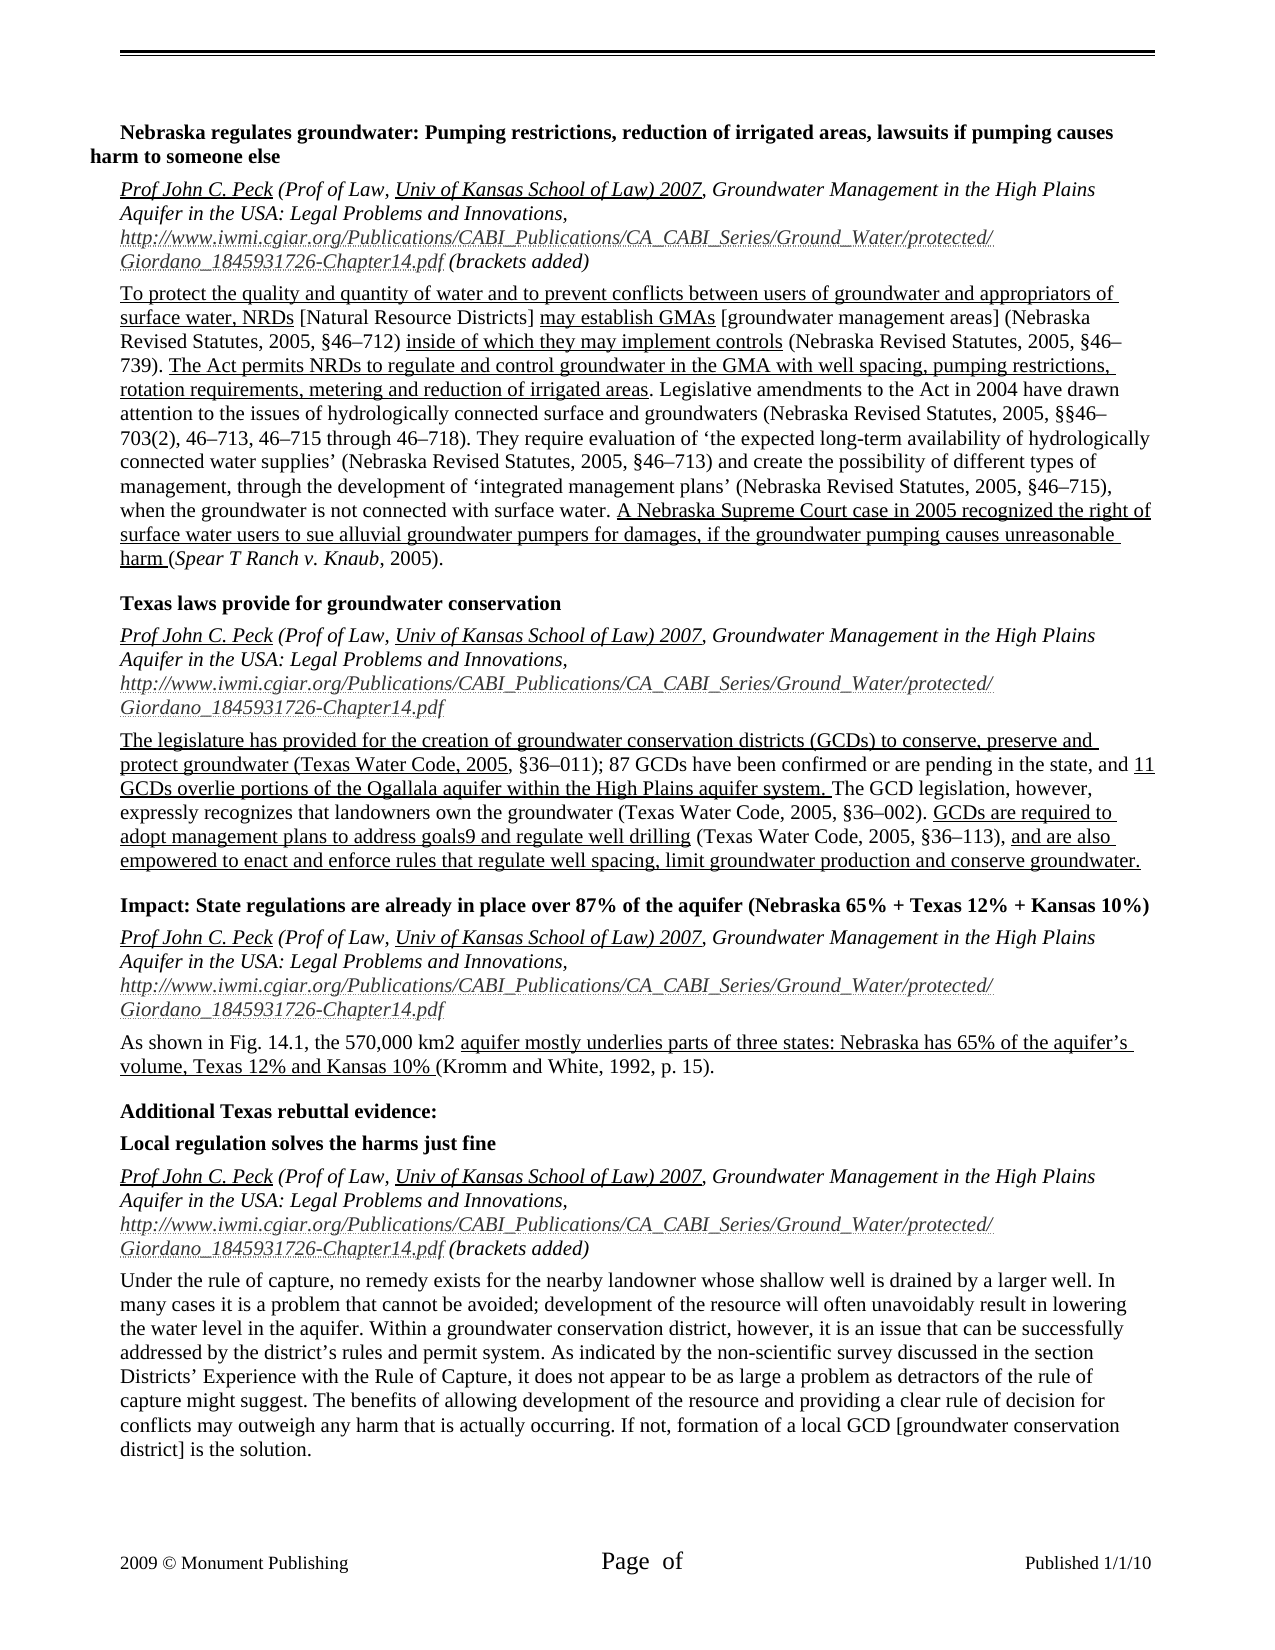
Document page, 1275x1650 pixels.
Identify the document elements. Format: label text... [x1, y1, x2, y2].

text Prof John C. Peck (Prof of Law, Univ of Kansas School of Law) 2007, Groundwater Management in the High Plains Aquifer in the USA: Legal Problems and Innovations, http://www.iwmi.cgiar.org/Publications/CABI_Publications/CA_CABI_Series/Ground_Water/protected/Giordano_1845931726-Chapter14.pdf [120, 623, 1155, 719]
text As shown in Fig. 14.1, the 570,000 km2 aquifer mostly underlies parts of three states: Nebraska has 65% of the aquifer’s volume, Texas 12% and Kansas 10% (Kromm and White, 1992, p. 15). [120, 1030, 1155, 1078]
text The legislature has provided for the creation of groundwater conservation districts (GCDs) to conserve, preserve and protect groundwater (Texas Water Code, 2005, §36–011); 87 GCDs have been confirmed or are pending in the state, and 11 GCDs overlie portions of the Ogallala aquifer within the High Plains aquifer system. The GCD legislation, however, expressly recognizes that landowners own the groundwater (Texas Water Code, 2005, §36–002). GCDs are required to adopt management plans to address goals9 and regulate well drilling (Texas Water Code, 2005, §36–113), and are also empowered to enact and enforce rules that regulate well spacing, limit groundwater production and conserve groundwater. [120, 728, 1155, 872]
text Prof John C. Peck (Prof of Law, Univ of Kansas School of Law) 2007, Groundwater Management in the High Plains Aquifer in the USA: Legal Problems and Innovations, http://www.iwmi.cgiar.org/Publications/CABI_Publications/CA_CABI_Series/Ground_Water/protected/Giordano_1845931726-Chapter14.pdf [120, 925, 1155, 1021]
text Additional Texas rebuttal evidence: [90, 1099, 1155, 1123]
text Nebraska regulates groundwater: Pumping restrictions, reduction of irrigated areas, lawsuits if pumping causes harm to someone else [90, 120, 1155, 168]
text Under the rule of capture, no remedy exists for the nearby landowner whose shallow well is drained by a larger well. In many cases it is a problem that cannot be avoided; development of the resource will often unavoidably result in lowering the water level in the aquifer. Within a groundwater conservation district, however, it is an issue that can be successfully addressed by the district’s rules and permit system. As indicated by the non-scientific survey discussed in the section Districts’ Experience with the Rule of Capture, it does not appear to be as large a problem as detractors of the rule of capture might suggest. The benefits of allowing development of the resource and providing a clear rule of decision for conflicts may outweigh any harm that is actually occurring. If not, formation of a local GCD [groundwater conservation district] is the solution. [120, 1268, 1155, 1461]
text To protect the quality and quantity of water and to prevent conflicts between users of groundwater and appropriators of surface water, NRDs [Natural Resource Districts] may establish GMAs [groundwater management areas] (Nebraska Revised Statutes, 2005, §46–712) inside of which they may implement controls (Nebraska Revised Statutes, 2005, §46–739). The Act permits NRDs to regulate and control groundwater in the GMA with well spacing, pumping restrictions, rotation requirements, metering and reduction of irrigated areas. Legislative amendments to the Act in 2004 have drawn attention to the issues of hydrologically connected surface and groundwaters (Nebraska Revised Statutes, 2005, §§46–703(2), 46–713, 46–715 through 46–718). They require evaluation of ‘the expected long-term availability of hydrologically connected water supplies’ (Nebraska Revised Statutes, 2005, §46–713) and create the possibility of different types of management, through the development of ‘integrated management plans’ (Nebraska Revised Statutes, 2005, §46–715), when the groundwater is not connected with surface water. A Nebraska Supreme Court case in 2005 recognized the right of surface water users to sue alluvial groundwater pumpers for damages, if the groundwater pumping causes unreasonable harm (Spear T Ranch v. Knaub, 2005). [120, 281, 1155, 570]
text Impact: State regulations are already in place over 87% of the aquifer (Nebraska 65% + Texas 12% + Kansas 10%) [90, 893, 1155, 917]
text Texas laws provide for groundwater conservation [90, 591, 1155, 615]
text Local regulation solves the harms just fine [90, 1131, 1155, 1155]
